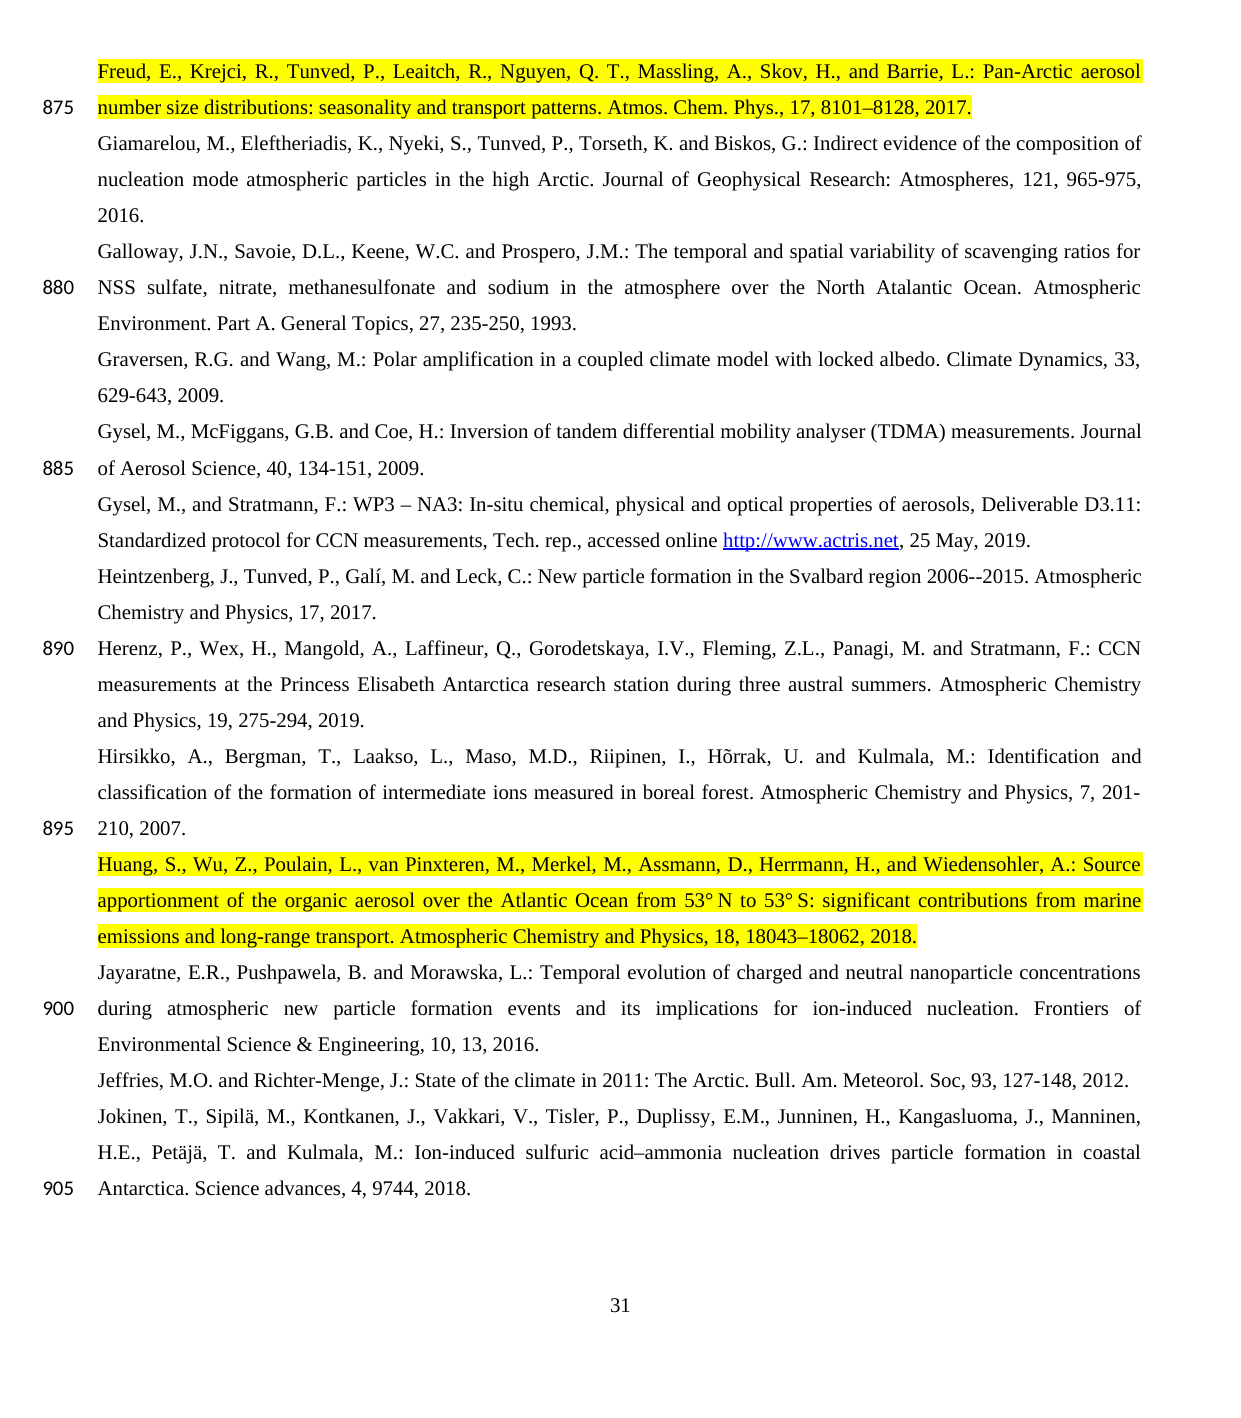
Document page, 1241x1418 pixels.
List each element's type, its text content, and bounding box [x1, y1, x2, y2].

text Jokinen, T., Sipilä, M., Kontkanen, J., Vakkari, V., Tisler, P., Duplissy, E.M., Junninen, H., Kangasluoma, J., Manninen, H.E., Petäjä, T. and Kulmala, M.: Ion-induced sulfuric acid–ammonia nucleation drives particle formation in coastal Antarctica. Science advances, 4, 9744, 2018. [97, 1104, 1143, 1200]
text Huang, S., Wu, Z., Poulain, L., van Pinxteren, M., Merkel, M., Assmann, D., Herrmann, H., and Wiedensohler, A.: Source apportionment of the organic aerosol over the Atlantic Ocean from 53° N to 53° S: significant contributions from marine emissions and long-range transport. Atmospheric Chemistry and Physics, 18, 18043–18062, 2018. [97, 852, 1143, 948]
text Herenz, P., Wex, H., Mangold, A., Laffineur, Q., Gorodetskaya, I.V., Fleming, Z.L., Panagi, M. and Stratmann, F.: CCN measurements at the Princess Elisabeth Antarctica research station during three austral summers. Atmospheric Chemistry and Physics, 19, 275-294, 2019. [97, 636, 1143, 732]
text Gysel, M., and Stratmann, F.: WP3 – NA3: In-situ chemical, physical and optical properties of aerosols, Deliverable D3.11: Standardized protocol for CCN measurements, Tech. rep., accessed online http://www.actris.net, 25 May, 2019. [97, 492, 1143, 552]
text Freud, E., Krejci, R., Tunved, P., Leaitch, R., Nguyen, Q. T., Massling, A., Skov, H., and Barrie, L.: Pan-Arctic aerosol number size distributions: seasonality and transport patterns. Atmos. Chem. Phys., 17, 8101–8128, 2017. [97, 59, 1143, 119]
text Heintzenberg, J., Tunved, P., Galí, M. and Leck, C.: New particle formation in the Svalbard region 2006--2015. Atmospheric Chemistry and Physics, 17, 2017. [97, 564, 1143, 624]
text Jeffries, M.O. and Richter-Menge, J.: State of the climate in 2011: The Arctic. Bull. Am. Meteorol. Soc, 93, 127-148, 2012. [97, 1068, 1143, 1092]
text Gysel, M., McFiggans, G.B. and Coe, H.: Inversion of tandem differential mobility analyser (TDMA) measurements. Journal of Aerosol Science, 40, 134-151, 2009. [97, 419, 1143, 479]
text Hirsikko, A., Bergman, T., Laakso, L., Maso, M.D., Riipinen, I., Hõrrak, U. and Kulmala, M.: Identification and classification of the formation of intermediate ions measured in boreal forest. Atmospheric Chemistry and Physics, 7, 201-210, 2007. [97, 744, 1143, 840]
text Jayaratne, E.R., Pushpawela, B. and Morawska, L.: Temporal evolution of charged and neutral nanoparticle concentrations during atmospheric new particle formation events and its implications for ion-induced nucleation. Frontiers of Environmental Science & Engineering, 10, 13, 2016. [97, 960, 1143, 1056]
text Graversen, R.G. and Wang, M.: Polar amplification in a coupled climate model with locked albedo. Climate Dynamics, 33, 629-643, 2009. [97, 347, 1143, 407]
text Galloway, J.N., Savoie, D.L., Keene, W.C. and Prospero, J.M.: The temporal and spatial variability of scavenging ratios for NSS sulfate, nitrate, methanesulfonate and sodium in the atmosphere over the North Atalantic Ocean. Atmospheric Environment. Part A. General Topics, 27, 235-250, 1993. [97, 239, 1143, 335]
text Giamarelou, M., Eleftheriadis, K., Nyeki, S., Tunved, P., Torseth, K. and Biskos, G.: Indirect evidence of the composition of nucleation mode atmospheric particles in the high Arctic. Journal of Geophysical Research: Atmospheres, 121, 965-975, 2016. [97, 131, 1143, 227]
